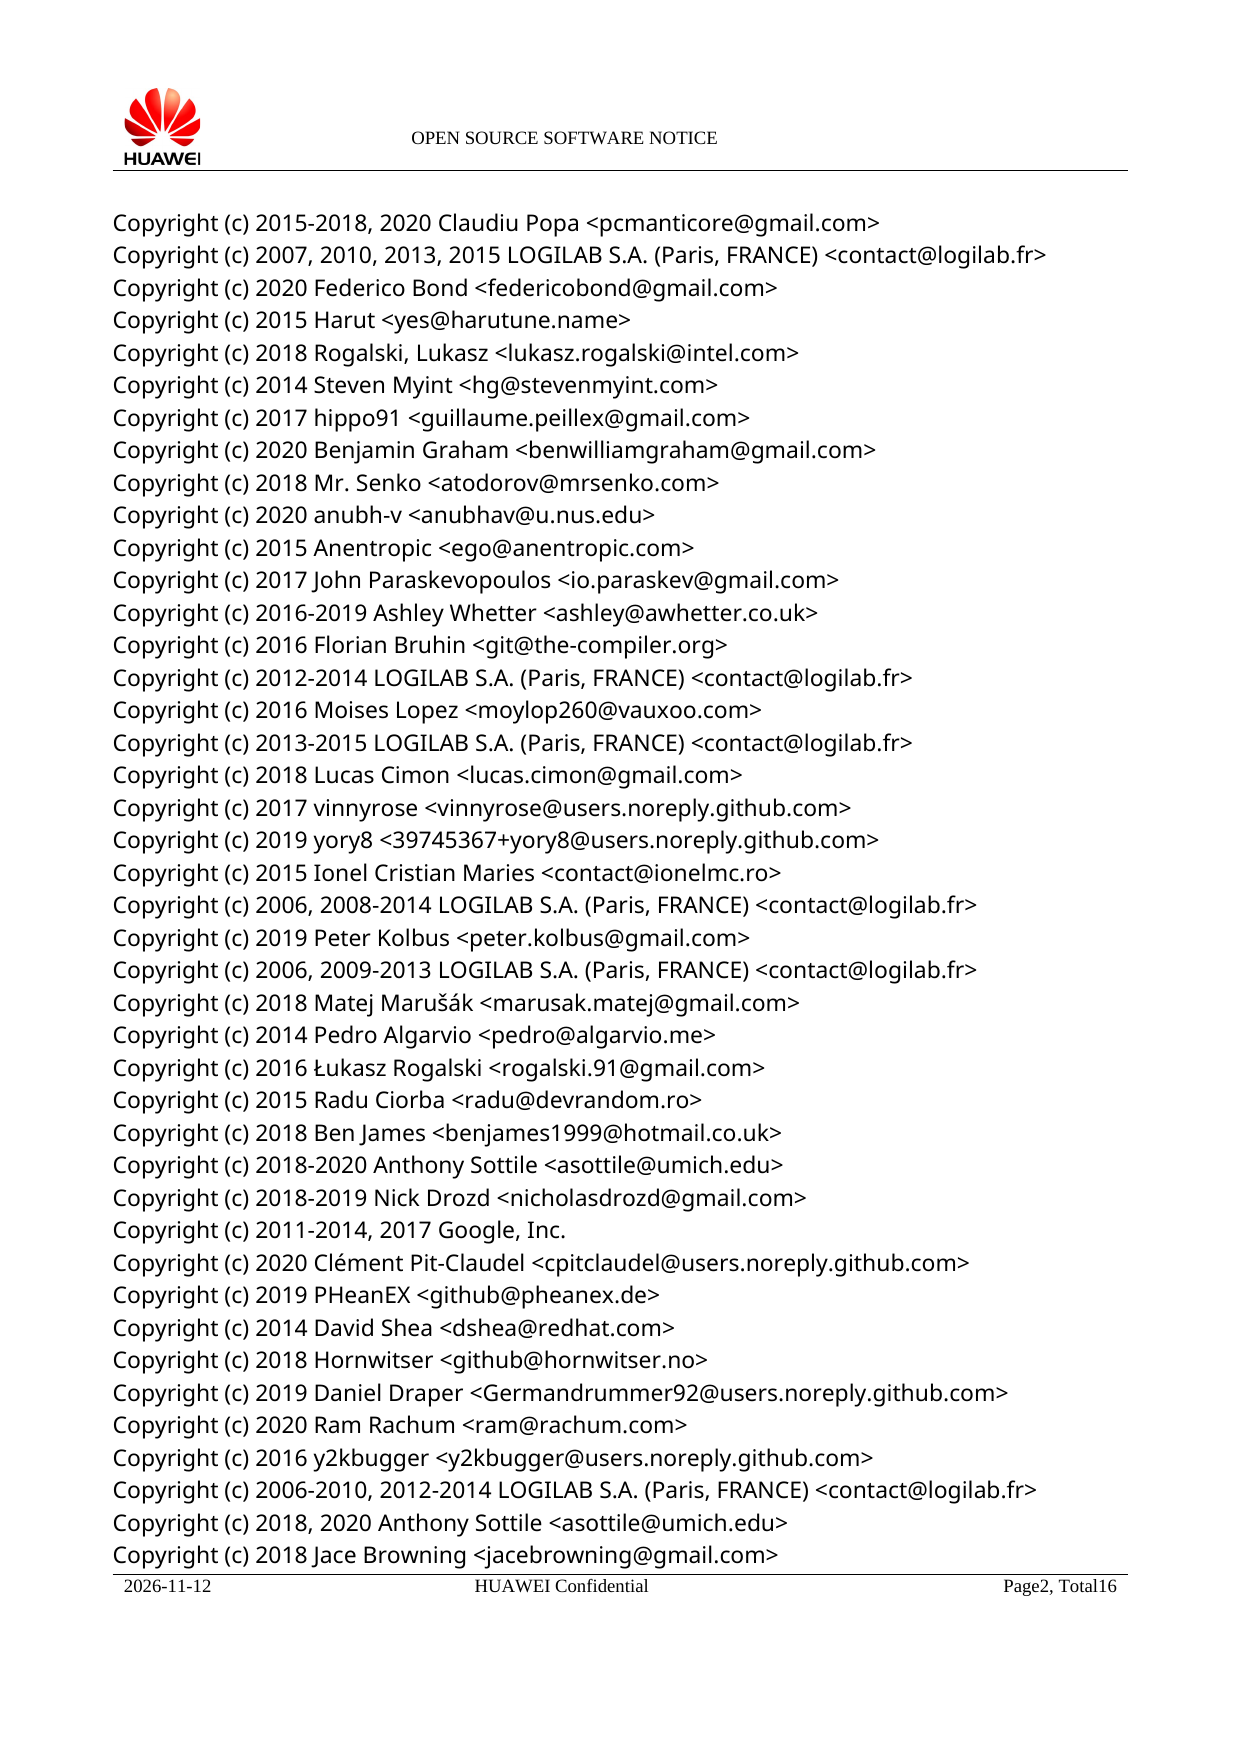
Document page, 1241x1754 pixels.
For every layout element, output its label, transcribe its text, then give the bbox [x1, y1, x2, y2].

picture [124, 88, 201, 165]
